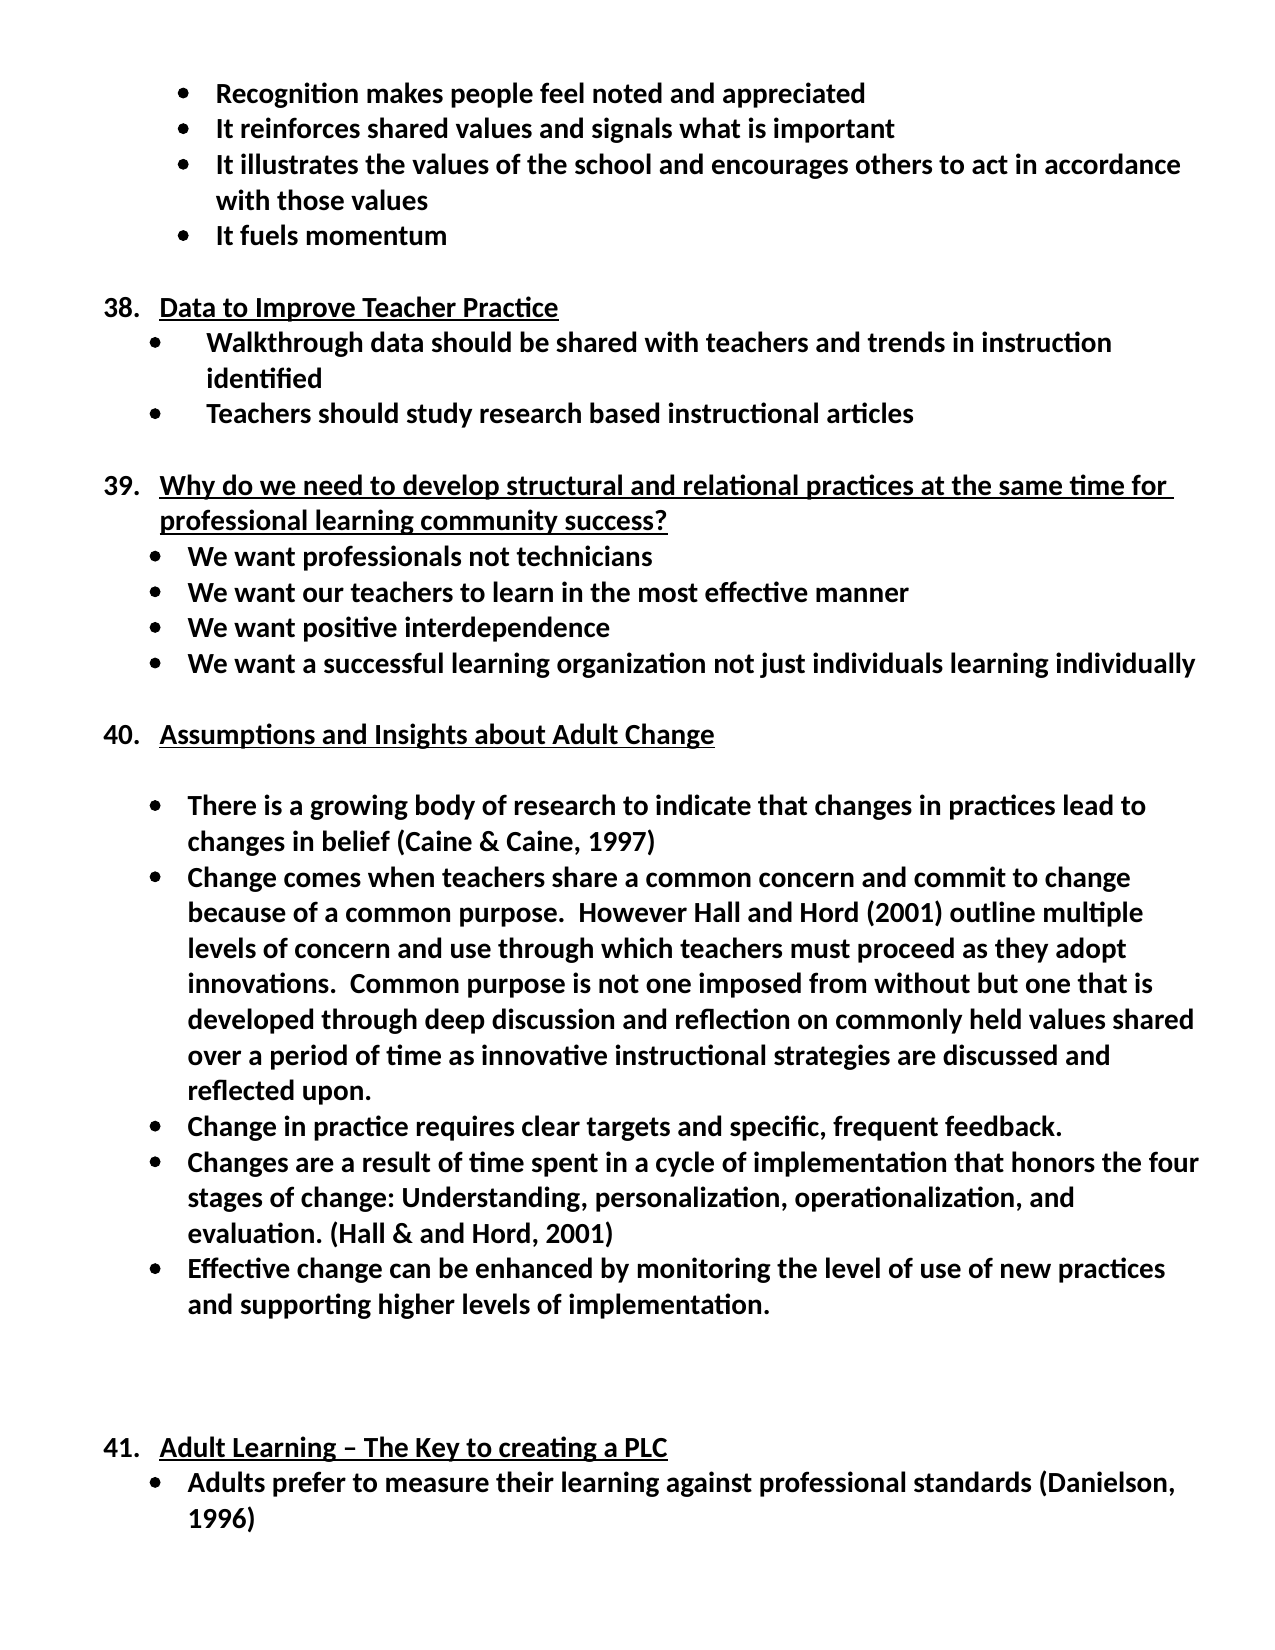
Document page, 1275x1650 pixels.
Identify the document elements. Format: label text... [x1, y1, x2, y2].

list There is a growing body of research to indicate that changes in practices lead to changes in belief (Caine & Caine, 1997) [150, 787, 1200, 859]
list Recognition makes people feel noted and appreciated [178, 75, 1200, 111]
list Changes are a result of time spent in a cycle of implementation that honors the four stages of change: Understanding, personalization, operationalization, and evaluation. (Hall & and Hord, 2001) [150, 1144, 1200, 1251]
list We want a successful learning organization not just individuals learning individually [150, 645, 1200, 681]
list Adults prefer to measure their learning against professional standards (Danielson, 1996) [150, 1464, 1200, 1536]
list Teachers should study research based instructional articles [150, 396, 1200, 431]
list Change comes when teachers share a common concern and commit to change because of a common purpose. However Hall and Hord (2001) outline multiple levels of concern and use through which teachers must proceed as they adopt innovations. Common purpose is not one imposed from without but one that is developed through deep discussion and reflection on commonly held values shared over a period of time as innovative instructional strategies are discussed and reflected upon. [150, 859, 1200, 1108]
list Effective change can be enhanced by monitoring the level of use of new practices and supporting higher levels of implementation. [150, 1251, 1200, 1322]
list We want our teachers to learn in the most effective manner [150, 574, 1200, 609]
list Change in practice requires clear targets and specific, frequent feedback. [150, 1108, 1200, 1144]
list Walkthrough data should be shared with teachers and trends in instruction identified [150, 324, 1200, 396]
list Why do we need to develop structural and relational practices at the same time for professional learning community success? [103, 467, 1200, 538]
list Adult Learning – The Key to creating a PLC [103, 1429, 1200, 1464]
list It illustrates the values of the school and encourages others to act in accordance with those values [178, 146, 1200, 217]
list Assumptions and Insights about Adult Change [103, 716, 1200, 752]
list We want positive interdependence [150, 609, 1200, 645]
list It fuels momentum [178, 217, 1200, 253]
list Data to Improve Teacher Practice [103, 289, 1200, 324]
list We want professionals not technicians [150, 538, 1200, 574]
list It reinforces shared values and signals what is important [178, 111, 1200, 146]
